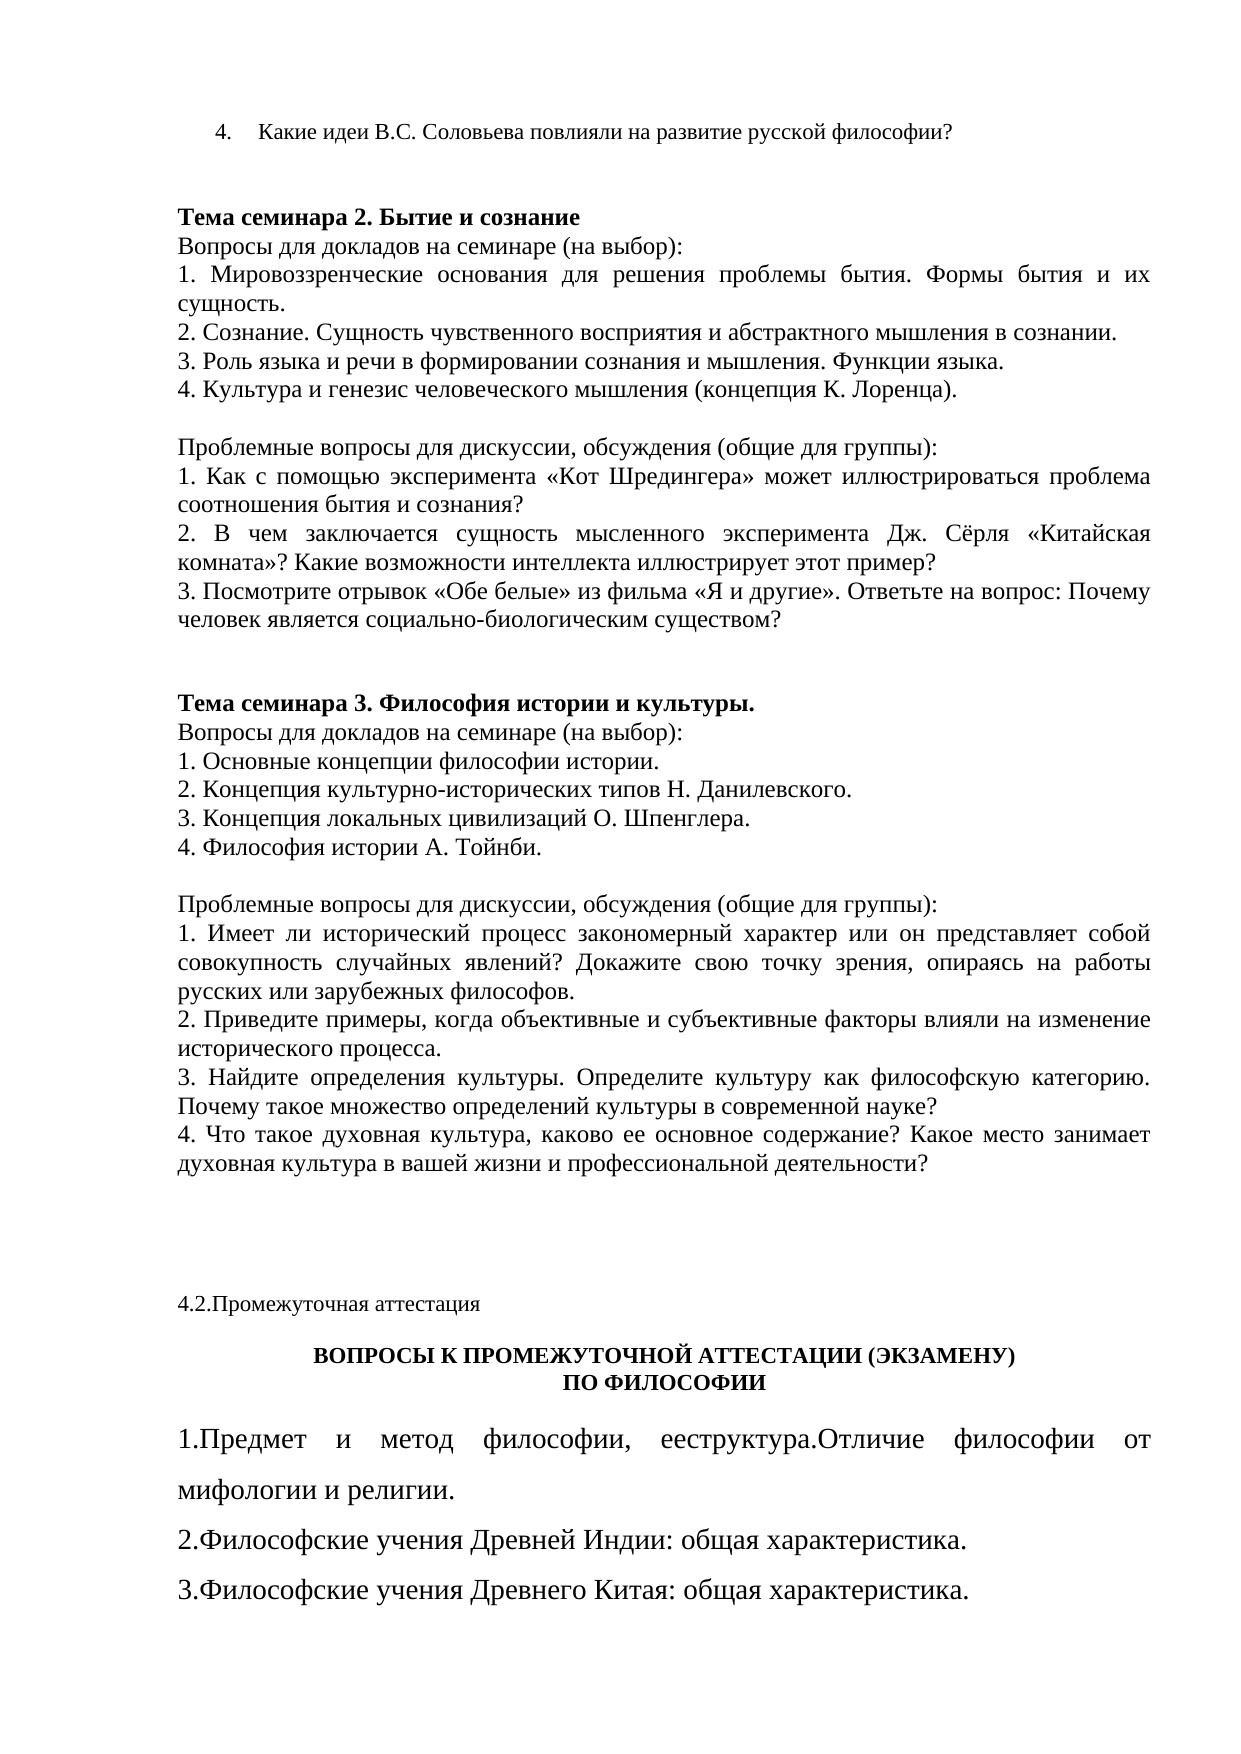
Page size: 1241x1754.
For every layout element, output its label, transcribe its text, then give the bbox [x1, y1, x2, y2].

text Вопросы для докладов на семинаре (на выбор): [177, 231, 1152, 259]
text Проблемные вопросы для дискуссии, обсуждения (общие для группы): [177, 889, 1152, 918]
text 3.Философские учения Древнего Китая: общая характеристика. [177, 1572, 1152, 1606]
text Тема семинара 3. Философия истории и культуры. [177, 688, 1152, 717]
text 2. Приведите примеры, когда объективные и субъективные факторы влияли на изменение исторического процесса. [177, 1004, 1152, 1062]
text 1. Как с помощью эксперимента «Кот Шредингера» может иллюстрироваться проблема соотношения бытия и сознания? [177, 461, 1152, 518]
text ВОПРОСЫ К ПРОМЕЖУТОЧНОЙ АТТЕСТАЦИИ (ЭКЗАМЕНУ) [177, 1342, 1152, 1369]
text 1. Имеет ли исторический процесс закономерный характер или он представляет собой совокупность случайных явлений? Докажите свою точку зрения, опираясь на работы русских или зарубежных философов. [177, 918, 1152, 1004]
list Какие идеи В.С. Соловьева повлияли на развитие русской философии? [215, 118, 1152, 144]
text 4.2.Промежуточная аттестация [177, 1290, 1152, 1316]
text Тема семинара 2. Бытие и сознание [177, 202, 1152, 231]
text 1. Мировоззренческие основания для решения проблемы бытия. Формы бытия и их сущность. [177, 259, 1152, 317]
text 4. Культура и генезис человеческого мышления (концепция К. Лоренца). [177, 374, 1152, 403]
text 4. Философия истории А. Тойнби. [177, 832, 1152, 861]
text 2.Философские учения Древней Индии: общая характеристика. [177, 1522, 1152, 1556]
text ПО ФИЛОСОФИИ [177, 1369, 1152, 1395]
text 2. Концепция культурно-исторических типов Н. Данилевского. [177, 774, 1152, 803]
text 1.Предмет и метод философии, ееструктура.Отличие философии от мифологии и религии. [177, 1421, 1152, 1505]
text 3. Найдите определения культуры. Определите культуру как философскую категорию. Почему такое множество определений культуры в современной науке? [177, 1062, 1152, 1119]
text Проблемные вопросы для дискуссии, обсуждения (общие для группы): [177, 432, 1152, 461]
text 3. Посмотрите отрывок «Обе белые» из фильма «Я и другие». Ответьте на вопрос: Почему человек является социально-биологическим существом? [177, 576, 1152, 633]
text Вопросы для докладов на семинаре (на выбор): [177, 717, 1152, 746]
text 3. Концепция локальных цивилизаций О. Шпенглера. [177, 803, 1152, 832]
text 2. Сознание. Сущность чувственного восприятия и абстрактного мышления в сознании. [177, 317, 1152, 346]
text 1. Основные концепции философии истории. [177, 746, 1152, 774]
text 2. В чем заключается сущность мысленного эксперимента Дж. Сёрля «Китайская комната»? Какие возможности интеллекта иллюстрирует этот пример? [177, 518, 1152, 576]
text 3. Роль языка и речи в формировании сознания и мышления. Функции языка. [177, 346, 1152, 374]
text 4. Что такое духовная культура, каково ее основное содержание? Какое место занимает духовная культура в вашей жизни и профессиональной деятельности? [177, 1119, 1152, 1177]
